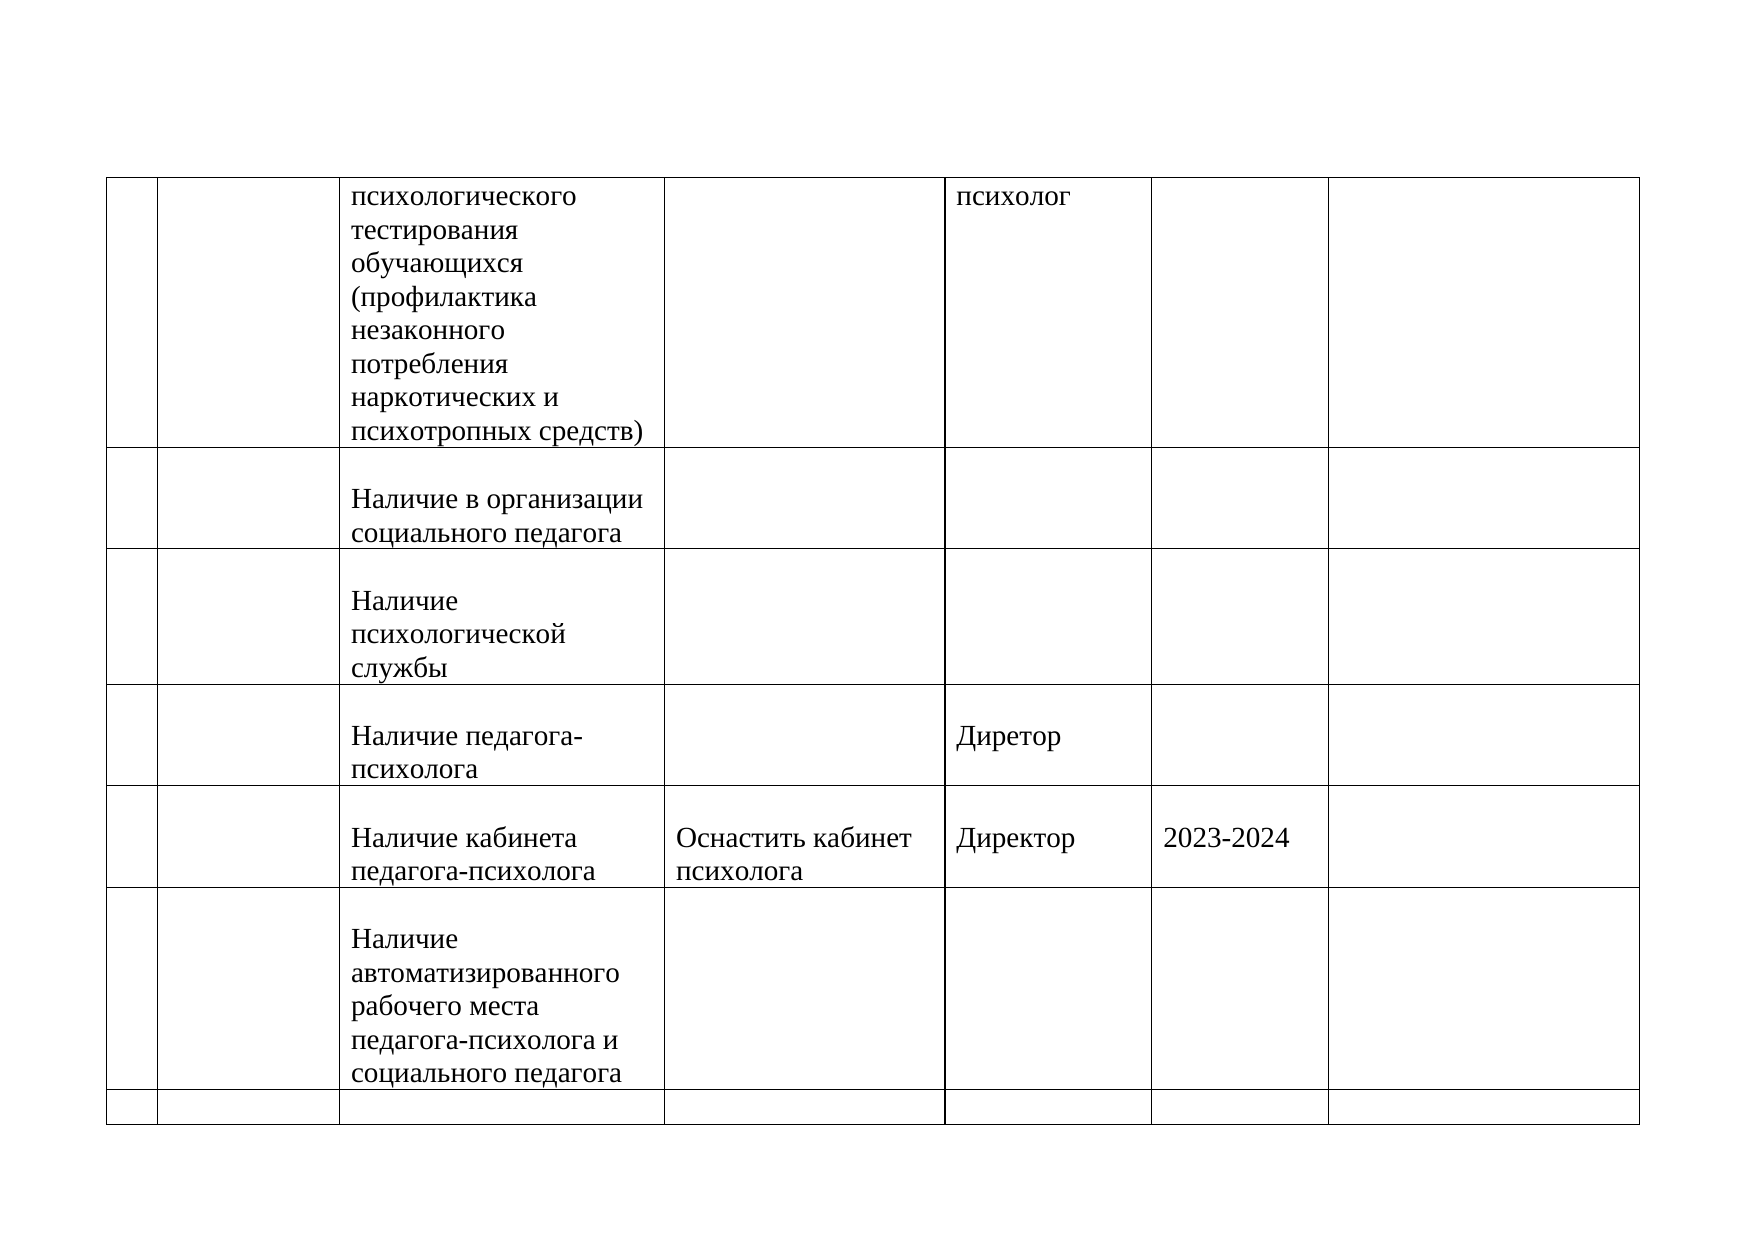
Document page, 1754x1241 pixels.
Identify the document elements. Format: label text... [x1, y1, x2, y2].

table_cell [1152, 888, 1328, 1089]
table_cell Наличие автоматизированного рабочего места педагога-психолога и социального педагога [340, 888, 664, 1089]
table_cell Педагог-психолог [946, 178, 1151, 447]
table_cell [340, 1090, 664, 1124]
table_cell [946, 888, 1151, 1089]
table_cell [665, 685, 944, 785]
table_cell [665, 178, 944, 447]
table_cell Наличие психологической службы [340, 549, 664, 683]
table_cell [1152, 1090, 1328, 1124]
table_cell [665, 888, 944, 1089]
table_cell [946, 448, 1151, 548]
table_cell Диретор [946, 685, 1151, 785]
table_cell Оснастить кабинет психолога [665, 786, 944, 887]
table_cell [665, 448, 944, 548]
table_cell [107, 888, 157, 1089]
table_cell [1152, 448, 1328, 548]
table_cell [1329, 178, 1639, 447]
table_cell Наличие в организации социального педагога [340, 448, 664, 548]
table_cell [1152, 685, 1328, 785]
table_cell [665, 549, 944, 683]
table_cell [107, 549, 157, 683]
table_cell [107, 448, 157, 548]
table_cell [158, 178, 339, 447]
table_cell [1152, 549, 1328, 683]
table_cell [158, 549, 339, 683]
table_cell [946, 1090, 1151, 1124]
table_cell [946, 549, 1151, 683]
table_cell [340, 178, 664, 447]
table_cell [107, 685, 157, 785]
table_cell [1329, 1090, 1639, 1124]
table_cell [1329, 786, 1639, 887]
table_cell [1329, 448, 1639, 548]
table_cell [107, 786, 157, 887]
table_cell [1329, 888, 1639, 1089]
table_cell Наличие педагога-психолога [340, 685, 664, 785]
table_cell [1329, 549, 1639, 683]
table_cell [158, 685, 339, 785]
table_cell [1152, 178, 1328, 447]
table_cell Директор [946, 786, 1151, 887]
table_cell [158, 888, 339, 1089]
table_cell [107, 1090, 157, 1124]
table_cell Наличие кабинета педагога-психолога [340, 786, 664, 887]
table_cell [158, 448, 339, 548]
table_cell [1329, 685, 1639, 785]
table_cell [665, 1090, 944, 1124]
table_cell 2023-2024 [1152, 786, 1328, 887]
table_cell [107, 178, 157, 447]
table_cell [158, 1090, 339, 1124]
table_cell [158, 786, 339, 887]
